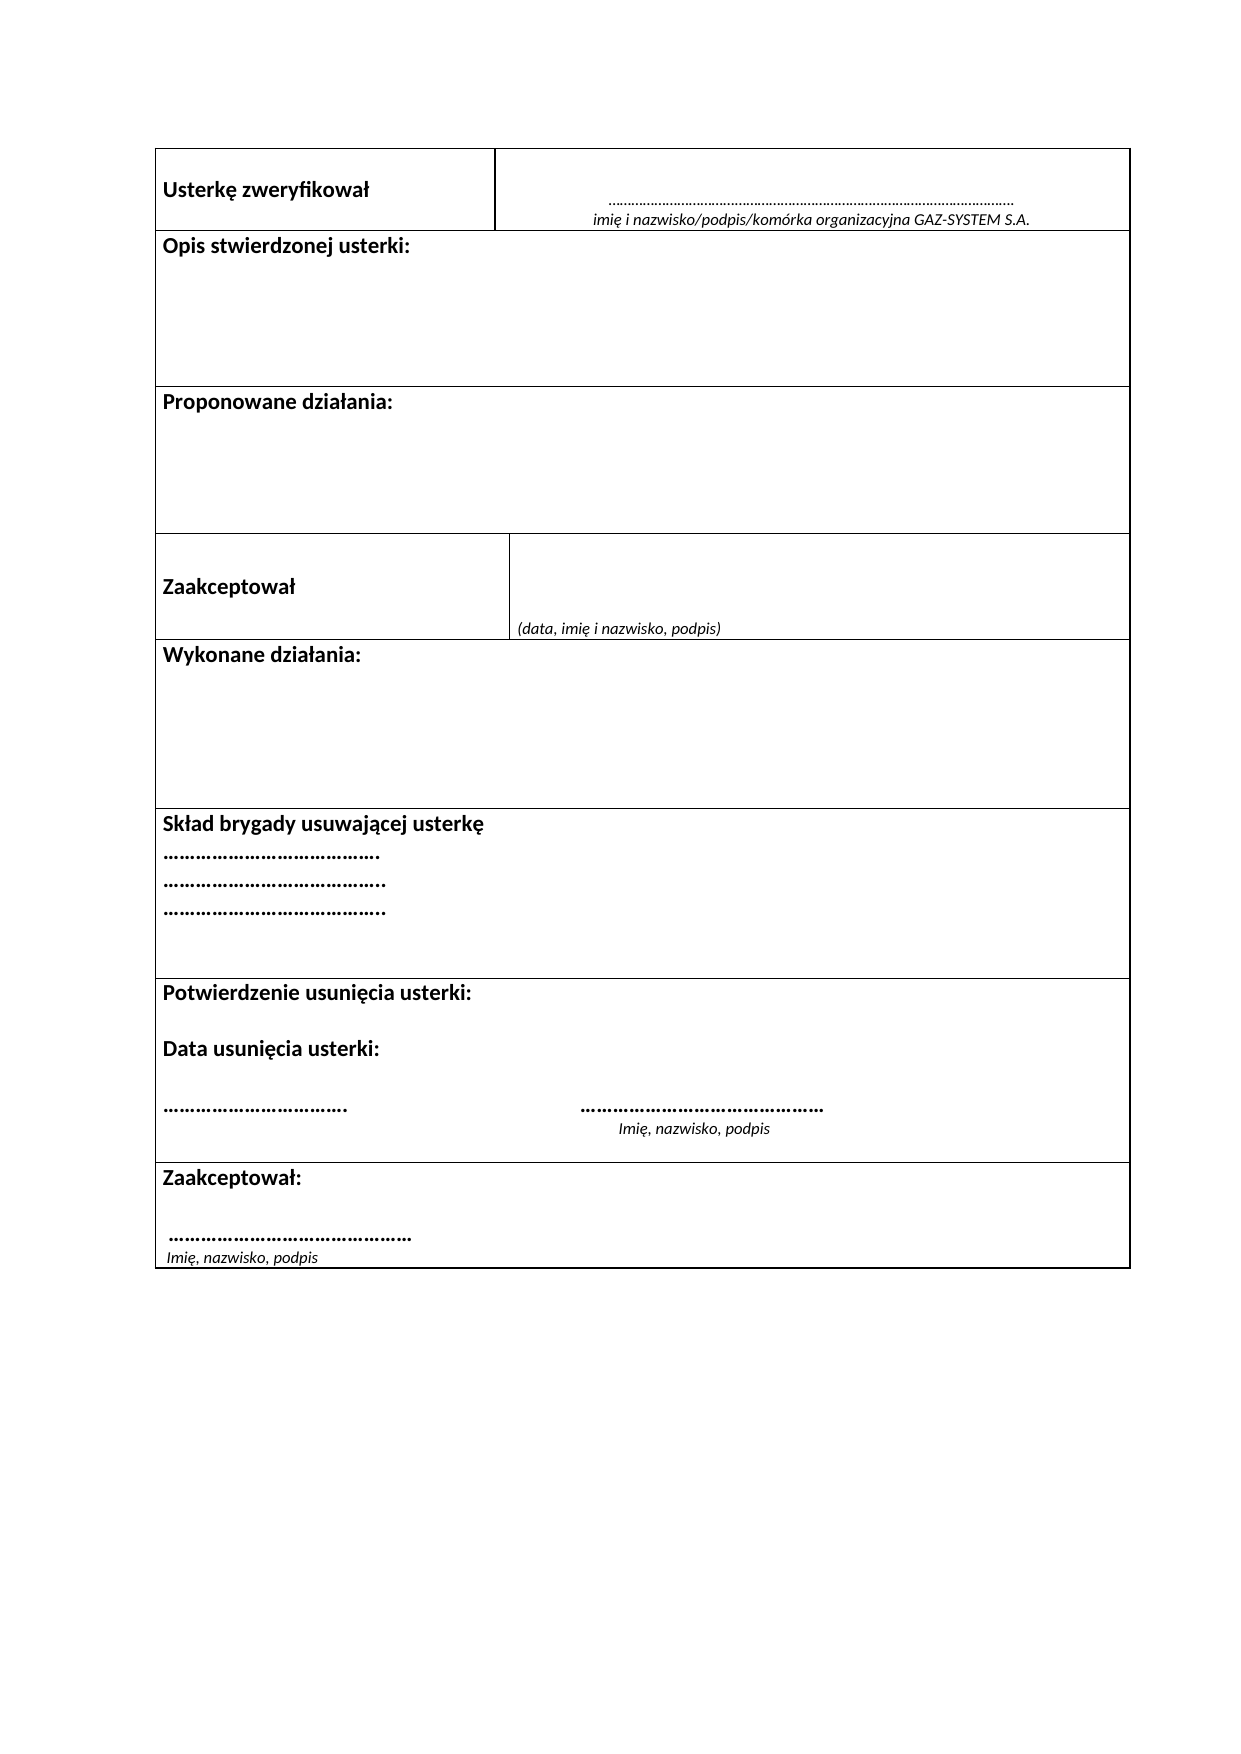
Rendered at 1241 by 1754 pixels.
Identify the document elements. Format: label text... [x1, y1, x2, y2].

table_cell Proponowane działania: [156, 387, 1129, 533]
table_cell ……………………………………………………………………………………………. imię i nazwisko/podpis/komórka organizacyjna GAZ-SYSTEM S.A. [496, 149, 1129, 230]
table_cell Wykonane działania: [156, 640, 1129, 808]
table_cell Potwierdzenie usunięcia usterki: Data usunięcia usterki: ……………………………. ……………………………………… Imię, nazwisko, podpis [156, 979, 1129, 1162]
table_cell Opis stwierdzonej usterki: [156, 231, 1129, 386]
table_cell Zaakceptował: ……………………………………… Imię, nazwisko, podpis [156, 1163, 1129, 1267]
table_cell Skład brygady usuwającej usterkę …………………………………. ………………………………….. ………………………………….. [156, 809, 1129, 977]
table_cell Zaakceptował [156, 534, 509, 638]
table_cell (data, imię i nazwisko, podpis) [510, 534, 1129, 638]
table_cell Usterkę zweryfikował [156, 149, 494, 230]
